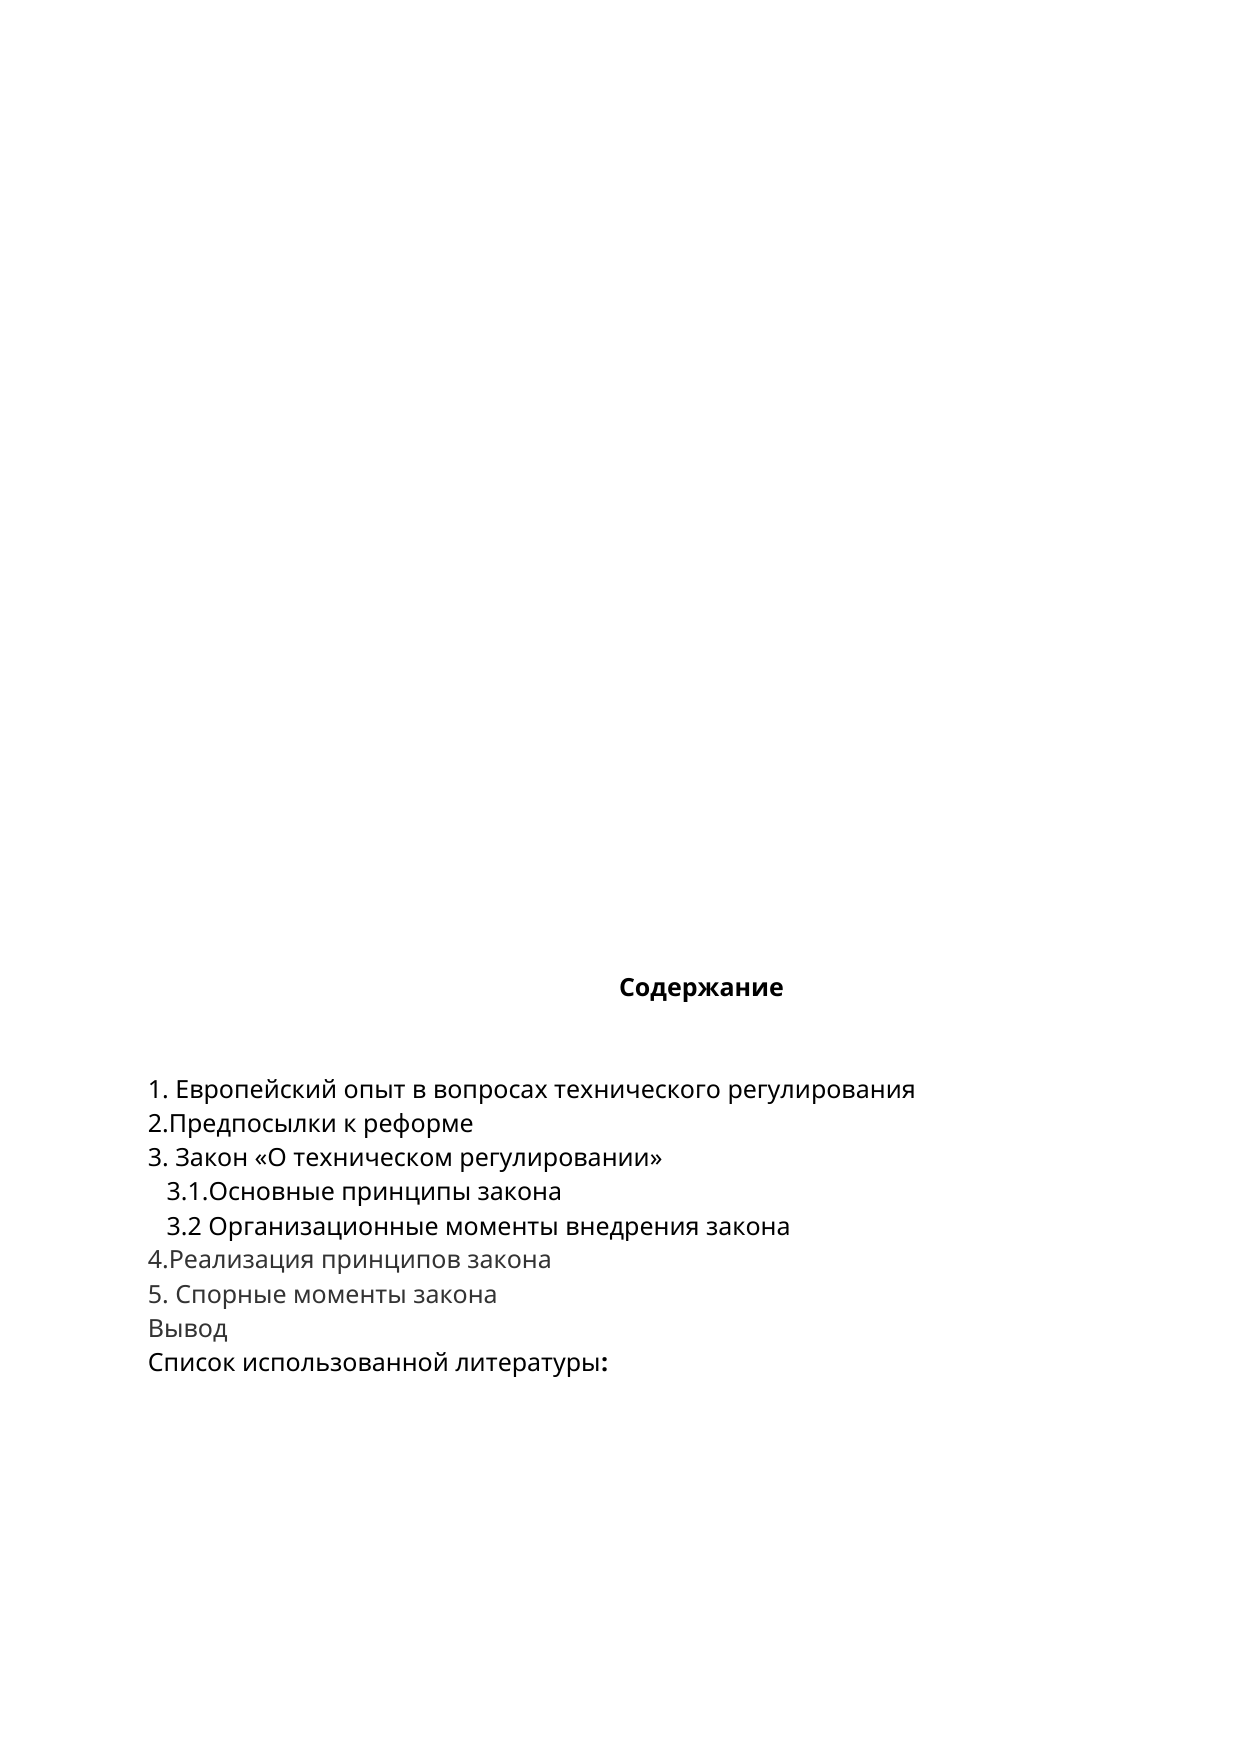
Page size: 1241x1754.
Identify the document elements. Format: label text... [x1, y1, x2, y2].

text 3. Закон «О техническом регулировании» [148, 1140, 1181, 1174]
text Вывод [148, 1310, 1181, 1344]
text 3.1.Основные принципы закона [148, 1174, 1181, 1208]
text 4.Реализация принципов закона [148, 1242, 1181, 1276]
text 3.2 Организационные моменты внедрения закона [148, 1208, 1181, 1242]
text 2.Предпосылки к реформе [148, 1106, 1181, 1140]
title 1. Европейский опыт в вопросах технического регулирования [148, 1072, 1181, 1106]
text Содержание [166, 970, 1181, 1004]
text 5. Спорные моменты закона [148, 1276, 1181, 1310]
text Список использованной литературы: [148, 1344, 1181, 1378]
